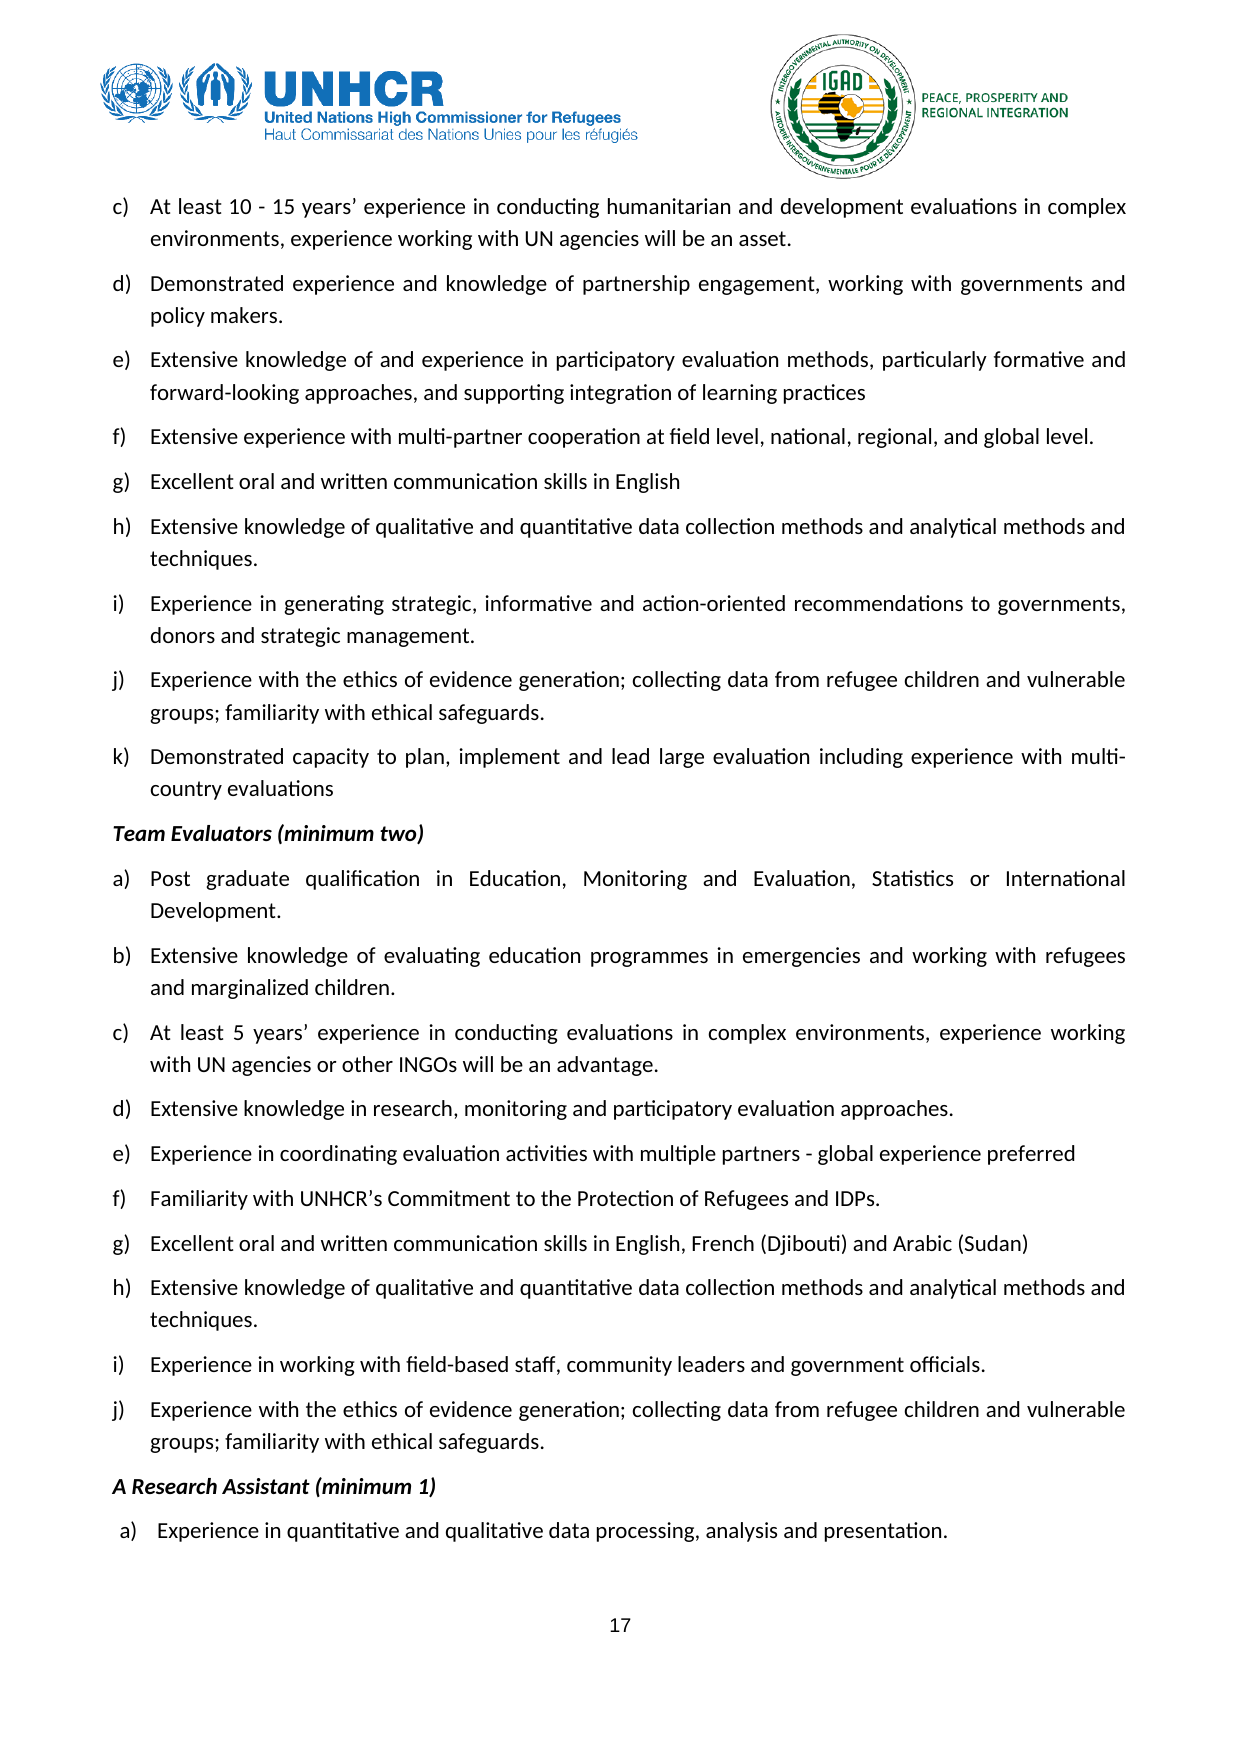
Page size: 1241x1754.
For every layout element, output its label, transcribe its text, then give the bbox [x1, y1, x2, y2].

list Experience in generating strategic, informative and action-oriented recommendations to governments, donors and strategic management. [112, 589, 1128, 649]
list Extensive experience with multi-partner cooperation at field level, national, regional, and global level. [112, 422, 1128, 450]
list Experience with the ethics of evidence generation; collecting data from refugee children and vulnerable groups; familiarity with ethical safeguards. [112, 1395, 1128, 1455]
list Extensive knowledge in research, monitoring and participatory evaluation approaches. [112, 1094, 1128, 1123]
list Extensive knowledge of qualitative and quantitative data collection methods and analytical methods and techniques. [112, 1273, 1128, 1333]
picture [45, 2, 679, 181]
list Extensive knowledge of evaluating education programmes in emergencies and working with refugees and marginalized children. [112, 941, 1128, 1001]
text A Research Assistant (minimum 1) [112, 1472, 1128, 1500]
list Demonstrated capacity to plan, implement and lead large evaluation including experience with multi-country evaluations [112, 742, 1128, 803]
list Experience with the ethics of evidence generation; collecting data from refugee children and vulnerable groups; familiarity with ethical safeguards. [112, 666, 1128, 726]
list Extensive knowledge of and experience in participatory evaluation methods, particularly formative and forward-looking approaches, and supporting integration of learning practices [112, 346, 1128, 406]
list At least 5 years’ experience in conducting evaluations in complex environments, experience working with UN agencies or other INGOs will be an advantage. [112, 1018, 1128, 1078]
list Experience in working with field-based staff, community leaders and government officials. [112, 1350, 1128, 1378]
list Excellent oral and written communication skills in English, French (Djibouti) and Arabic (Sudan) [112, 1229, 1128, 1257]
list At least 10 - 15 years’ experience in conducting humanitarian and development evaluations in complex environments, experience working with UN agencies will be an asset. [112, 192, 1128, 252]
picture [767, 31, 1072, 181]
list Excellent oral and written communication skills in English [112, 467, 1128, 495]
list Familiarity with UNHCR’s Commitment to the Protection of Refugees and IDPs. [112, 1184, 1128, 1212]
list Extensive knowledge of qualitative and quantitative data collection methods and analytical methods and techniques. [112, 512, 1128, 572]
list Experience in coordinating evaluation activities with multiple partners - global experience preferred [112, 1139, 1128, 1167]
list Demonstrated experience and knowledge of partnership engagement, working with governments and policy makers. [112, 269, 1128, 329]
list Experience in quantitative and qualitative data processing, analysis and presentation. [119, 1516, 1128, 1544]
text Team Evaluators (minimum two) [112, 819, 1128, 847]
list Post graduate qualification in Education, Monitoring and Evaluation, Statistics or International Development. [112, 864, 1128, 924]
